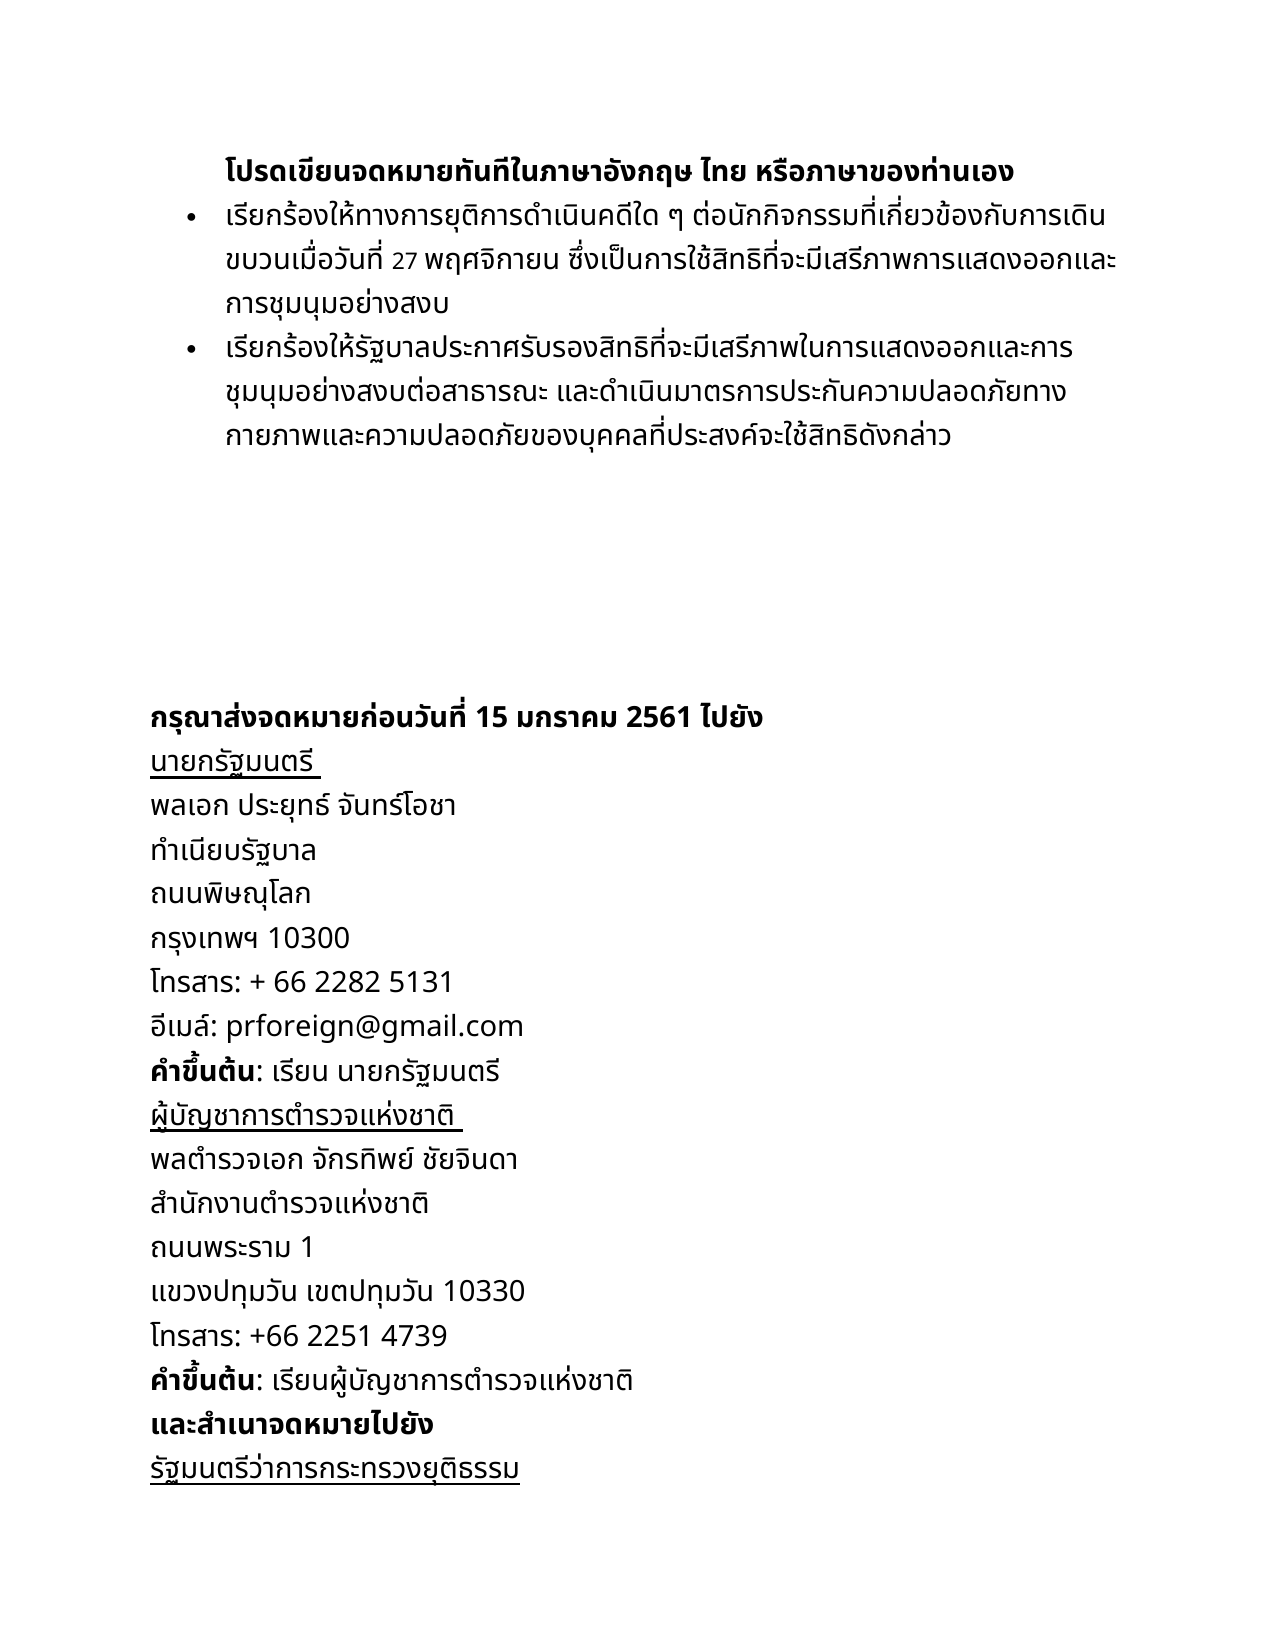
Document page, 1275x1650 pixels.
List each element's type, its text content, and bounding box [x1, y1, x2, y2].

text สำนักงานตำรวจแห่งชาติ [150, 1182, 1125, 1226]
text แขวงปทุมวัน เขตปทุมวัน 10330 [150, 1271, 1125, 1315]
text พลเอก ประยุทธ์ จันทร์โอชา [150, 785, 1125, 829]
text นายกรัฐมนตรี [150, 741, 1125, 785]
text ทำเนียบรัฐบาล [150, 829, 1125, 873]
text ถนนพิษณุโลก [150, 873, 1125, 917]
text ถนนพระราม 1 [150, 1226, 1125, 1271]
list เรียกร้องให้ทางการยุติการดำเนินคดีใด ๆ ต่อนักกิจกรรมที่เกี่ยวข้องกับการเดินขบวนเมื่อวันที่ 27 พฤศจิกายน ซึ่งเป็นการใช้สิทธิที่จะมีเสรีภาพการแสดงออกและการชุมนุมอย่างสงบ [187, 194, 1125, 326]
text รัฐมนตรีว่าการกระทรวงยุติธรรม [150, 1447, 1125, 1492]
text กรุงเทพฯ 10300 [150, 917, 1125, 961]
text กรุณาส่งจดหมายก่อนวันที่ 15 มกราคม 2561 ไปยัง [150, 697, 1125, 741]
text คำขึ้นต้น: เรียน นายกรัฐมนตรี [150, 1050, 1125, 1094]
text อีเมล์: prforeign@gmail.com [150, 1006, 1125, 1050]
text พลตำรวจเอก จักรทิพย์ ชัยจินดา [150, 1138, 1125, 1182]
text โทรสาร: + 66 2282 5131 [150, 961, 1125, 1006]
text โทรสาร: +66 2251 4739 [150, 1315, 1125, 1359]
list เรียกร้องให้รัฐบาลประกาศรับรองสิทธิที่จะมีเสรีภาพในการแสดงออกและการชุมนุมอย่างสงบต่อสาธารณะ และดำเนินมาตรการประกันความปลอดภัยทางกายภาพและความปลอดภัยของบุคคลที่ประสงค์จะใช้สิทธิดังกล่าว [187, 326, 1125, 458]
text คำขึ้นต้น: เรียนผู้บัญชาการตำรวจแห่งชาติ [150, 1359, 1125, 1403]
text และสำเนาจดหมายไปยัง [150, 1403, 1125, 1447]
text โปรดเขียนจดหมายทันทีในภาษาอังกฤษ ไทย หรือภาษาของท่านเอง [150, 150, 1125, 194]
text ผู้บัญชาการตำรวจแห่งชาติ [150, 1094, 1125, 1138]
